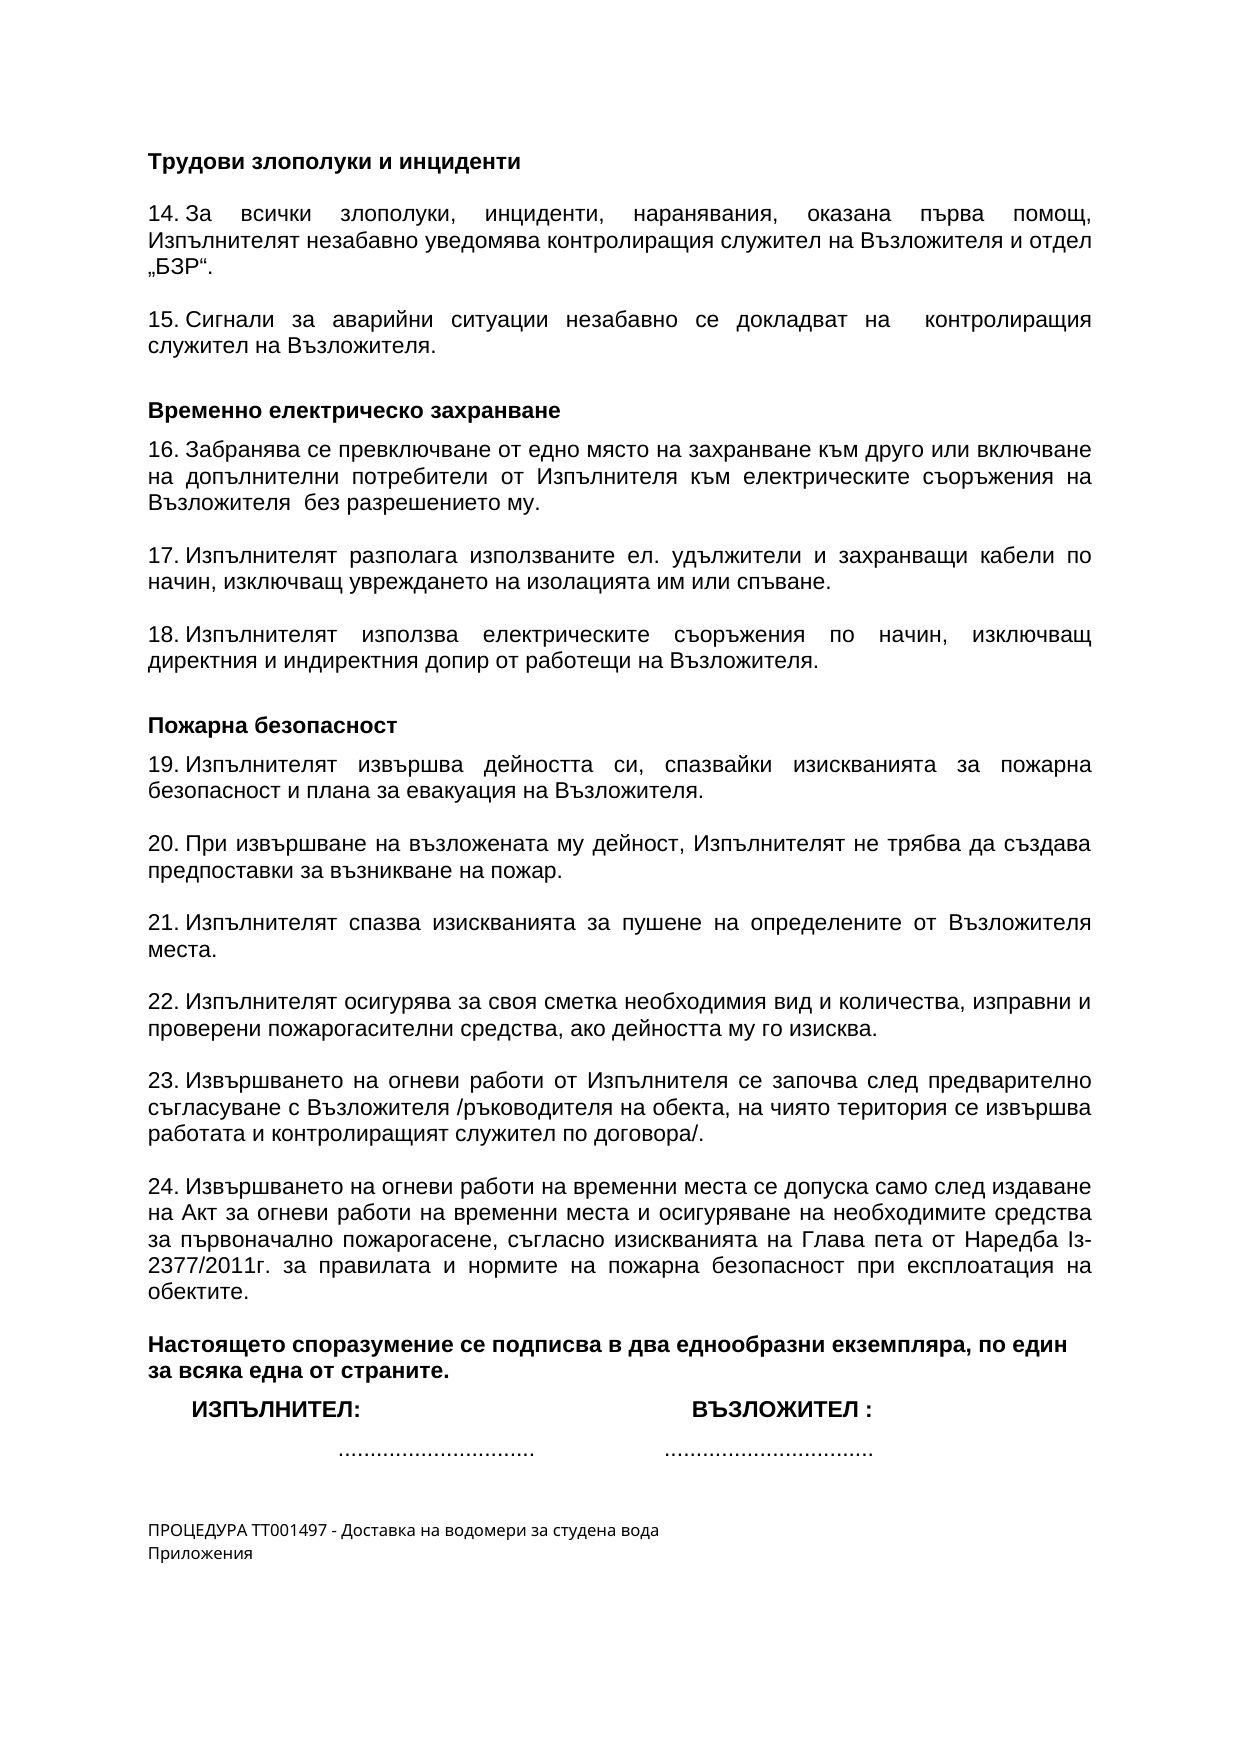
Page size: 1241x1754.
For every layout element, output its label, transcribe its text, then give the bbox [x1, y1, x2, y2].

list Сигнали за аварийни ситуации незабавно се докладват на контролиращия служител на Възложителя. [148, 306, 1092, 358]
list Изпълнителят спазва изискванията за пушене на определените от Възложителя места. [148, 909, 1092, 962]
text Временно електрическо захранване [148, 397, 1092, 424]
list Извършването на огневи работи от Изпълнителя се започва след предварително съгласуване с Възложителя /ръководителя на обекта, на чиято територия се извършва работата и контролиращият служител по договора/. [148, 1067, 1092, 1146]
list Изпълнителят извършва дейността си, спазвайки изискванията за пожарна безопасност и плана за евакуация на Възложителя. [148, 751, 1092, 804]
list Извършването на огневи работи на временни места се допуска само след издаване на Акт за огневи работи на временни места и осигуряване на необходимите средства за първоначално пожарогасене, съгласно изискванията на Глава пета от Наредба Із-2377/2011г. за правилата и нормите на пожарна безопасност при експлоатация на обектите. [148, 1173, 1092, 1304]
list При извършване на възложената му дейност, Изпълнителят не трябва да създава предпоставки за възникване на пожар. [148, 830, 1092, 883]
list Изпълнителят използва електрическите съоръжения по начин, изключващ директния и индиректния допир от работещи на Възложителя. [148, 621, 1092, 673]
text Пожарна безопасност [148, 712, 1092, 739]
list Изпълнителят осигурява за своя сметка необходимия вид и количества, изправни и проверени пожарогасителни средства, ако дейността му го изисква. [148, 988, 1092, 1041]
list Забранява се превключване от едно място на захранване към друго или включване на допълнителни потребители от Изпълнителя към електрическите съоръжения на Възложителя без разрешението му. [148, 436, 1092, 515]
text Настоящето споразумение се подписва в два еднообразни екземпляра, по един за всяка една от страните. [148, 1331, 1092, 1384]
text ............................... ................................. [191, 1435, 1092, 1461]
subtitle Трудови злополуки и инциденти [148, 148, 1092, 174]
list Изпълнителят разполага използваните ел. удължители и захранващи кабели по начин, изключващ увреждането на изолацията им или спъване. [148, 542, 1092, 594]
list За всички злополуки, инциденти, наранявания, оказана първа помощ, Изпълнителят незабавно уведомява контролиращия служител на Възложителя и отдел „БЗР“. [148, 200, 1092, 279]
text ИЗПЪЛНИТЕЛ: ВЪЗЛОЖИТЕЛ : [191, 1396, 1092, 1422]
